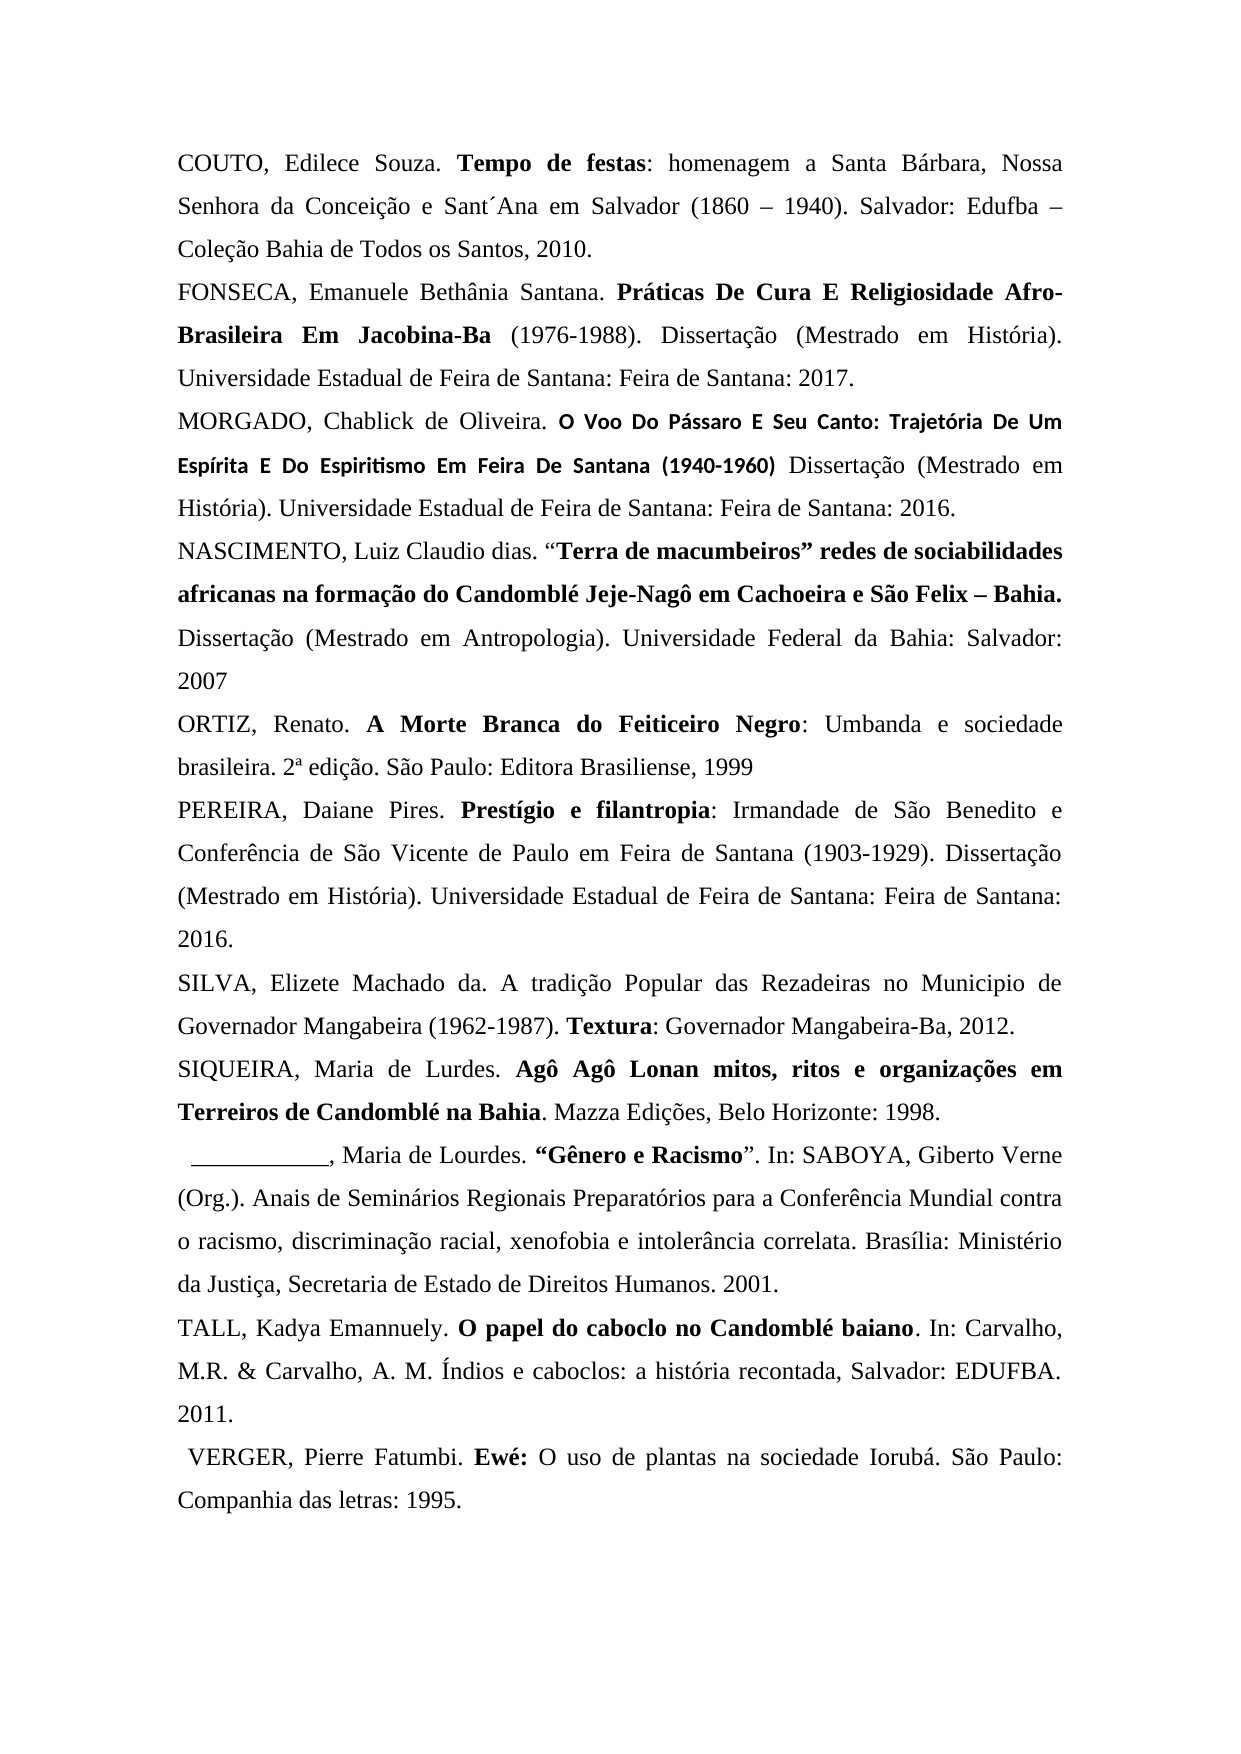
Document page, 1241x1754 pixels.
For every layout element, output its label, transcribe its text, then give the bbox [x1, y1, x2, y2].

text PEREIRA, Daiane Pires. Prestígio e filantropia: Irmandade de São Benedito e Conferência de São Vicente de Paulo em Feira de Santana (1903-1929). Dissertação (Mestrado em História). Universidade Estadual de Feira de Santana: Feira de Santana: 2016. [177, 795, 1063, 953]
text ORTIZ, Renato. A Morte Branca do Feiticeiro Negro: Umbanda e sociedade brasileira. 2ª edição. São Paulo: Editora Brasiliense, 1999 [177, 709, 1063, 781]
text SIQUEIRA, Maria de Lurdes. Agô Agô Lonan mitos, ritos e organizações em Terreiros de Candomblé na Bahia. Mazza Edições, Belo Horizonte: 1998. [177, 1054, 1063, 1126]
text NASCIMENTO, Luiz Claudio dias. “Terra de macumbeiros” redes de sociabilidades africanas na formação do Candomblé Jeje-Nagô em Cachoeira e São Felix – Bahia. Dissertação (Mestrado em Antropologia). Universidade Federal da Bahia: Salvador: 2007 [177, 536, 1063, 694]
text ___________, Maria de Lourdes. “Gênero e Racismo”. In: SABOYA, Giberto Verne (Org.). Anais de Seminários Regionais Preparatórios para a Conferência Mundial contra o racismo, discriminação racial, xenofobia e intolerância correlata. Brasília: Ministério da Justiça, Secretaria de Estado de Direitos Humanos. 2001. [177, 1140, 1063, 1298]
text SILVA, Elizete Machado da. A tradição Popular das Rezadeiras no Municipio de Governador Mangabeira (1962-1987). Textura: Governador Mangabeira-Ba, 2012. [177, 968, 1063, 1039]
text VERGER, Pierre Fatumbi. Ewé: O uso de plantas na sociedade Iorubá. São Paulo: Companhia das letras: 1995. [177, 1442, 1063, 1514]
text FONSECA, Emanuele Bethânia Santana. Práticas De Cura E Religiosidade Afro-Brasileira Em Jacobina-Ba (1976-1988). Dissertação (Mestrado em História). Universidade Estadual de Feira de Santana: Feira de Santana: 2017. [177, 277, 1063, 392]
text TALL, Kadya Emannuely. O papel do caboclo no Candomblé baiano. In: Carvalho, M.R. & Carvalho, A. M. Índios e caboclos: a história recontada, Salvador: EDUFBA. 2011. [177, 1313, 1063, 1428]
text MORGADO, Chablick de Oliveira. O Voo Do Pássaro E Seu Canto: Trajetória De Um Espírita E Do Espiritismo Em Feira De Santana (1940-1960) Dissertação (Mestrado em História). Universidade Estadual de Feira de Santana: Feira de Santana: 2016. [177, 406, 1063, 522]
text COUTO, Edilece Souza. Tempo de festas: homenagem a Santa Bárbara, Nossa Senhora da Conceição e Sant´Ana em Salvador (1860 – 1940). Salvador: Edufba – Coleção Bahia de Todos os Santos, 2010. [177, 148, 1063, 263]
